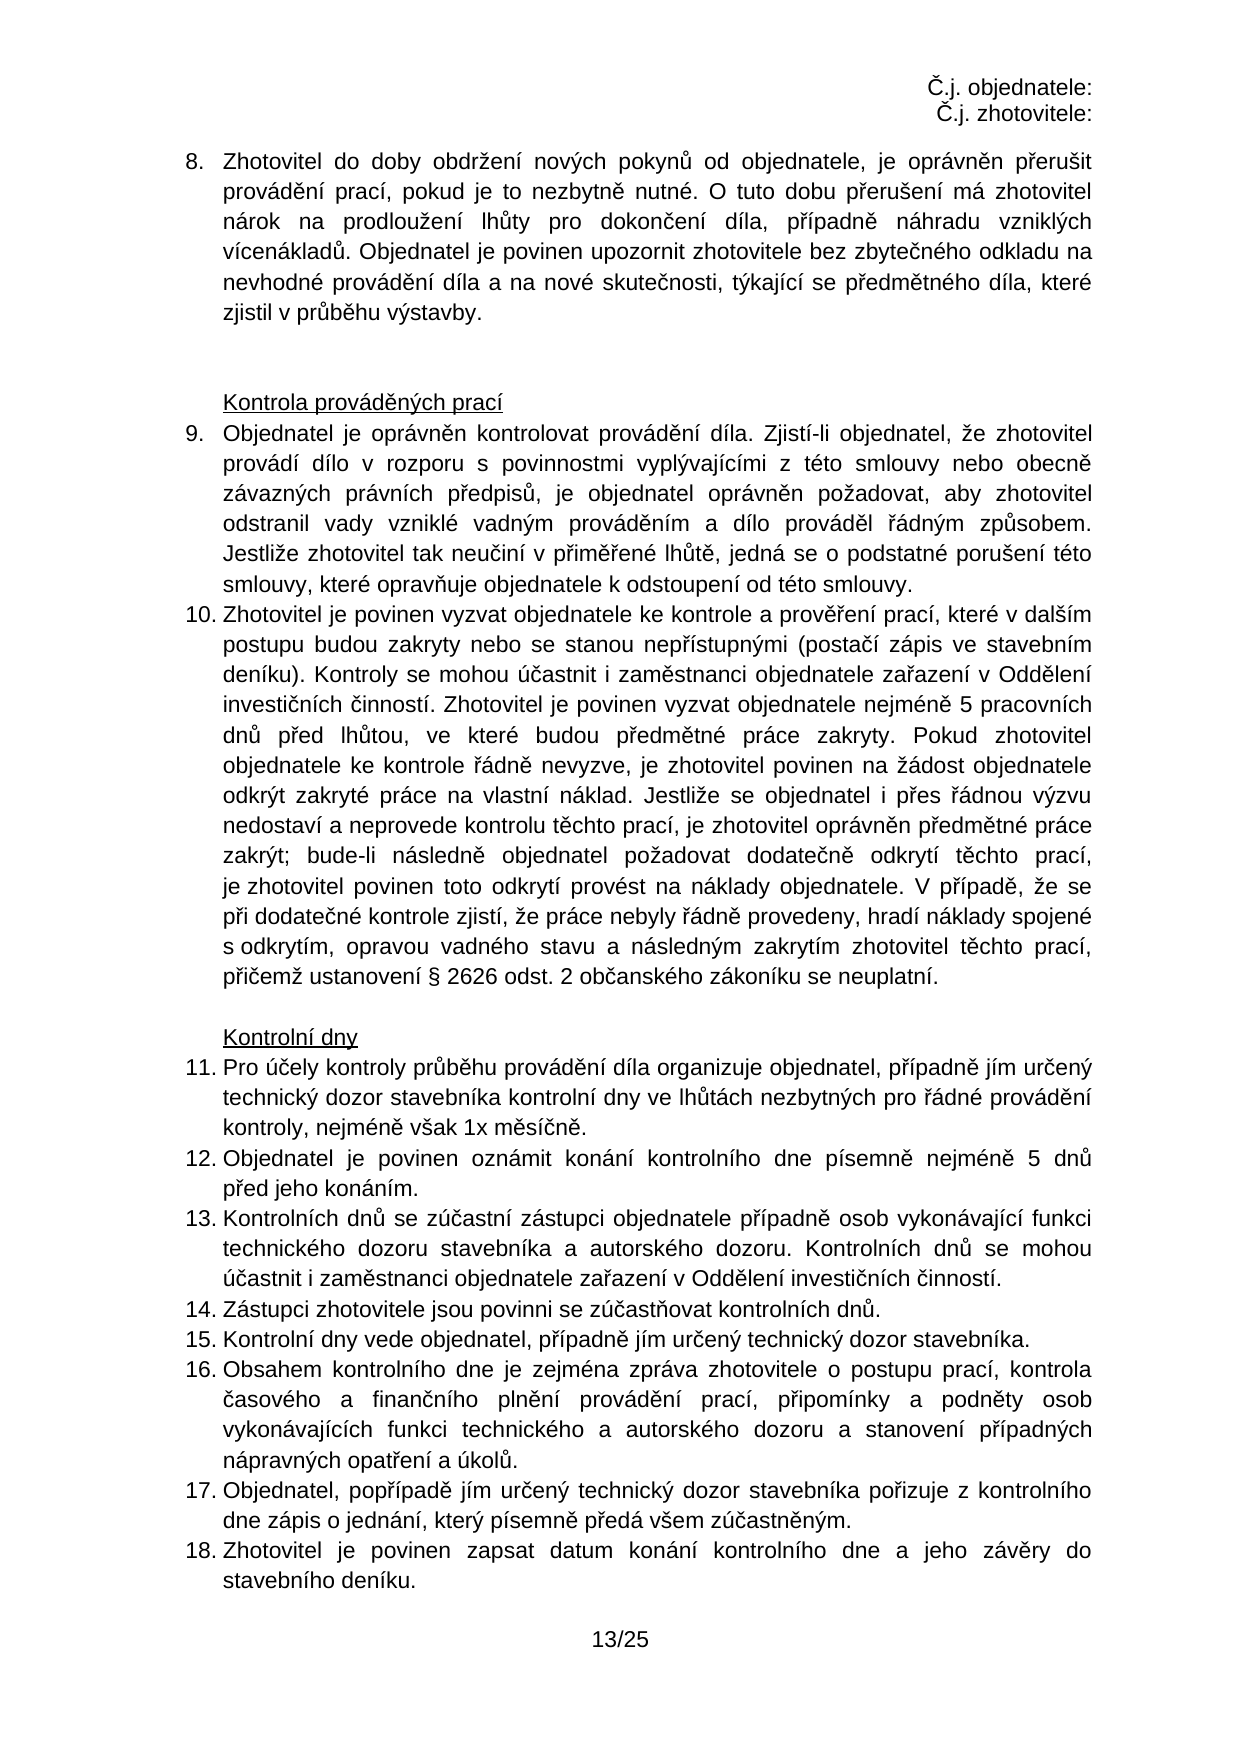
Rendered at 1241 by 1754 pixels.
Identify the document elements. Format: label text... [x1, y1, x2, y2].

list Pro účely kontroly průběhu provádění díla organizuje objednatel, případně jím určený technický dozor stavebníka kontrolní dny ve lhůtách nezbytných pro řádné provádění kontroly, nejméně však 1x měsíčně. [185, 1054, 1093, 1141]
list Kontrola prováděných prací [223, 389, 1093, 416]
list Zhotovitel je povinen vyzvat objednatele ke kontrole a prověření prací, které v dalším postupu budou zakryty nebo se stanou nepřístupnými (postačí zápis ve stavebním deníku). Kontroly se mohou účastnit i zaměstnanci objednatele zařazení v Oddělení investičních činností. Zhotovitel je povinen vyzvat objednatele nejméně 5 pracovních dnů před lhůtou, ve které budou předmětné práce zakryty. Pokud zhotovitel objednatele ke kontrole řádně nevyzve, je zhotovitel povinen na žádost objednatele odkrýt zakryté práce na vlastní náklad. Jestliže se objednatel i přes řádnou výzvu nedostaví a neprovede kontrolu těchto prací, je zhotovitel oprávněn předmětné práce zakrýt; bude-li následně objednatel požadovat dodatečně odkrytí těchto prací, je zhotovitel povinen toto odkrytí provést na náklady objednatele. V případě, že se při dodatečné kontrole zjistí, že práce nebyly řádně provedeny, hradí náklady spojené s odkrytím, opravou vadného stavu a následným zakrytím zhotovitel těchto prací, přičemž ustanovení § 2626 odst. 2 občanského zákoníku se neuplatní. [185, 601, 1093, 989]
list Kontrolní dny vede objednatel, případně jím určený technický dozor stavebníka. [185, 1326, 1093, 1352]
list Kontrolních dnů se zúčastní zástupci objednatele případně osob vykonávající funkci technického dozoru stavebníka a autorského dozoru. Kontrolních dnů se mohou účastnit i zaměstnanci objednatele zařazení v Oddělení investičních činností. [185, 1205, 1093, 1292]
list Objednatel je oprávněn kontrolovat provádění díla. Zjistí-li objednatel, že zhotovitel provádí dílo v rozporu s povinnostmi vyplývajícími z této smlouvy nebo obecně závazných právních předpisů, je objednatel oprávněn požadovat, aby zhotovitel odstranil vady vzniklé vadným prováděním a dílo prováděl řádným způsobem. Jestliže zhotovitel tak neučiní v přiměřené lhůtě, jedná se o podstatné porušení této smlouvy, které opravňuje objednatele k odstoupení od této smlouvy. [185, 419, 1093, 597]
list Zástupci zhotovitele jsou povinni se zúčastňovat kontrolních dnů. [185, 1296, 1093, 1322]
list Obsahem kontrolního dne je zejména zpráva zhotovitele o postupu prací, kontrola časového a finančního plnění provádění prací, připomínky a podněty osob vykonávajících funkci technického a autorského dozoru a stanovení případných nápravných opatření a úkolů. [185, 1356, 1093, 1473]
list Zhotovitel do doby obdržení nových pokynů od objednatele, je oprávněn přerušit provádění prací, pokud je to nezbytně nutné. O tuto dobu přerušení má zhotovitel nárok na prodloužení lhůty pro dokončení díla, případně náhradu vzniklých vícenákladů. Objednatel je povinen upozornit zhotovitele bez zbytečného odkladu na nevhodné provádění díla a na nové skutečnosti, týkající se předmětného díla, které zjistil v průběhu výstavby. [185, 148, 1093, 325]
list Zhotovitel je povinen zapsat datum konání kontrolního dne a jeho závěry do stavebního deníku. [185, 1537, 1093, 1594]
list Objednatel je povinen oznámit konání kontrolního dne písemně nejméně 5 dnů před jeho konáním. [185, 1144, 1093, 1201]
list Kontrolní dny [223, 1024, 1093, 1050]
list Objednatel, popřípadě jím určený technický dozor stavebníka pořizuje z kontrolního dne zápis o jednání, který písemně předá všem zúčastněným. [185, 1477, 1093, 1533]
